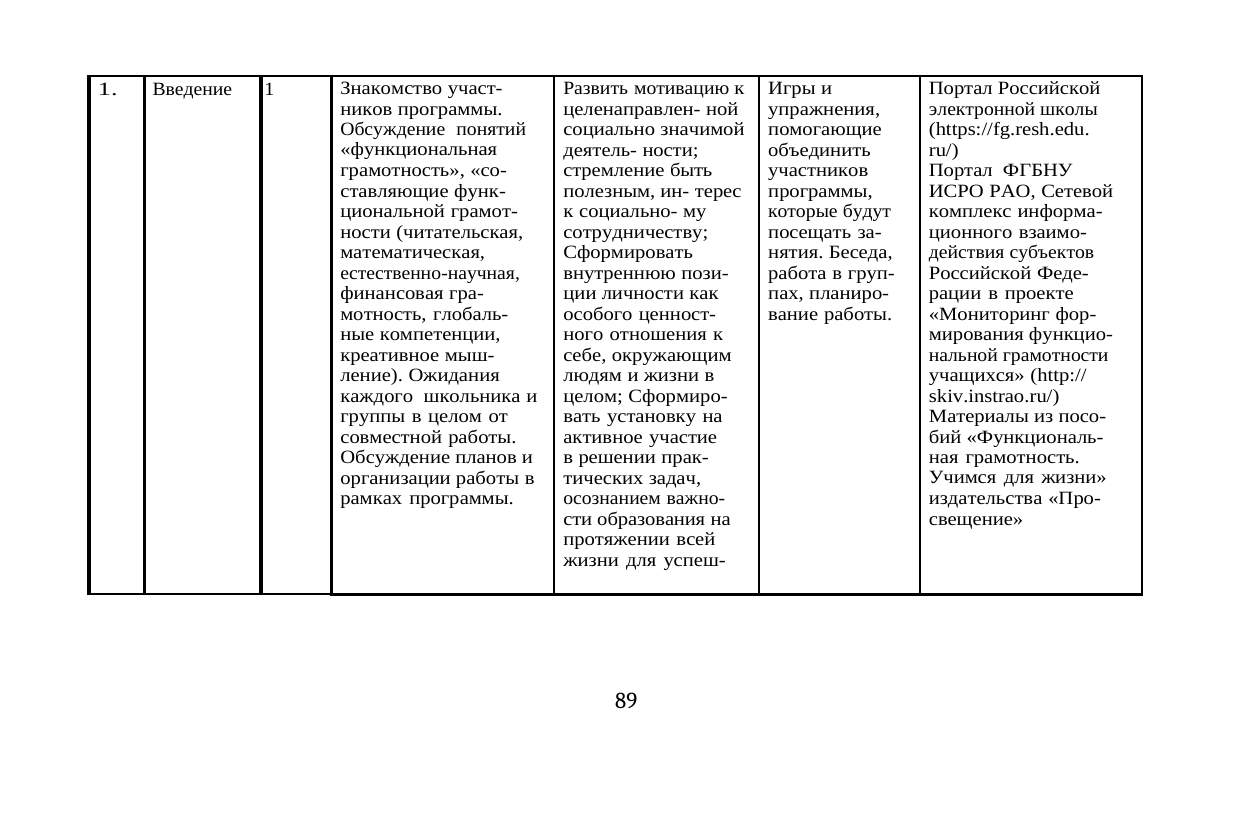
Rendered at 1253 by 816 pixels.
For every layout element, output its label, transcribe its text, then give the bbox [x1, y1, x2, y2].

table_cell 1. [91, 77, 143, 593]
table_cell Игры и упражнения, помогающие объединить участников программы, которые будут посещать за- нятия. Беседа, работа в груп- пах, планиро- вание работы. [760, 77, 919, 593]
table_cell Введение [146, 77, 259, 593]
table_cell Портал Российской электронной школы (https://fg.resh.edu. ru/) Портал ФГБНУ ИСРО РАО, Сетевой комплекс информа- ционного взаимо- действия субъектов Российской Феде- рации в проекте «Мониторинг фор- мирования функцио- нальной грамотности учащихся» (http:// skiv.instrao.ru/) Материалы из посо- бий «Функциональ- ная грамотность. Учимся для жизни» издательства «Про- свещение» [921, 77, 1141, 593]
table_cell Развить мотивацию к целенаправлен- ной социально значимой деятель- ности; стремление быть полезным, ин- терес к социально- му сотрудничеству; Сформировать внутреннюю пози- ции личности как особого ценност- ного отношения к себе, окружающим людям и жизни в целом; Сформиро- вать установку на активное участие в решении прак- тических задач, осознанием важно- сти образования на протяжении всей жизни для успеш- [555, 77, 758, 593]
table_cell 1 [263, 77, 330, 593]
table_cell Знакомство участ- ников программы. Обсуждение понятий «функциональная грамотность», «со- ставляющие функ- циональной грамот- ности (читательская, математическая, естественно-научная, финансовая гра- мотность, глобаль- ные компетенции, креативное мыш- ление). Ожидания каждого школьника и группы в целом от совместной работы. Обсуждение планов и организации работы в рамках программы. [333, 77, 553, 593]
